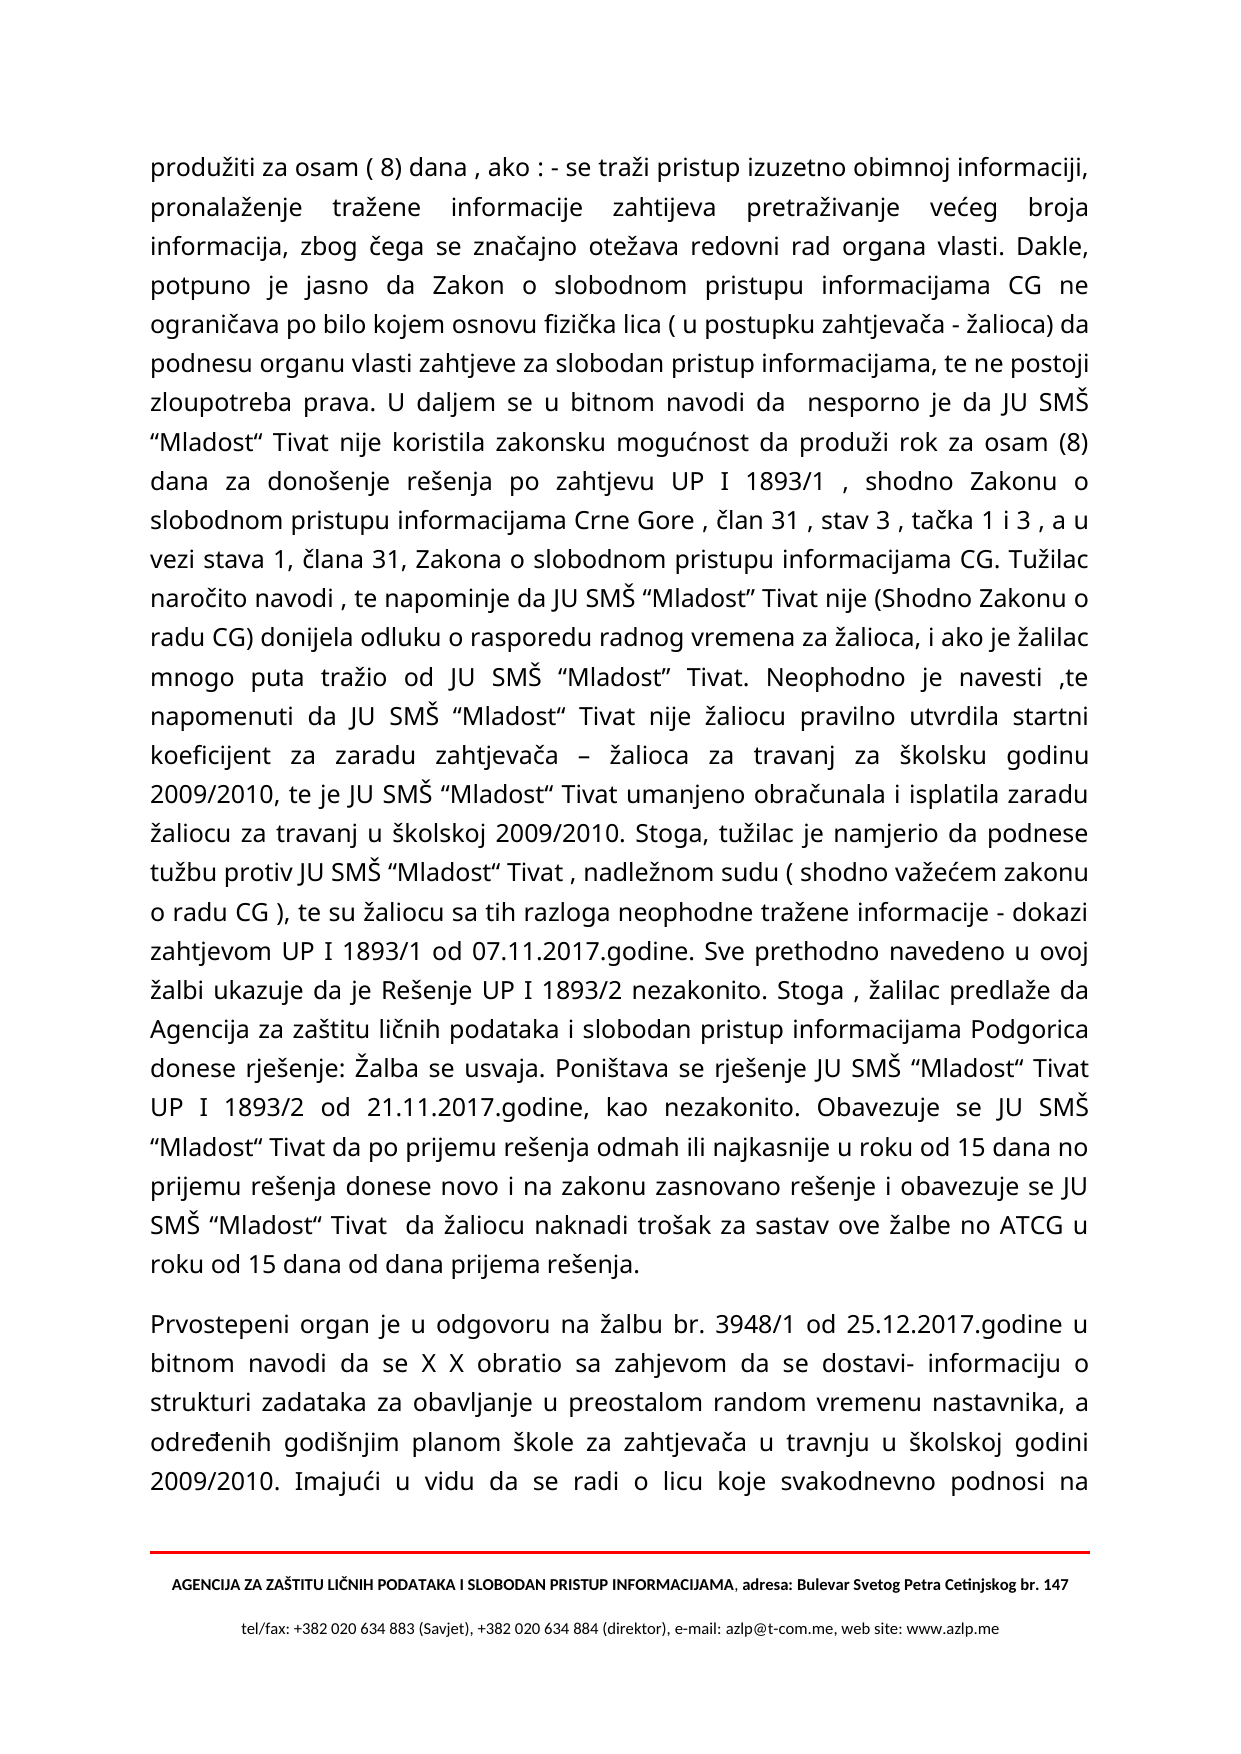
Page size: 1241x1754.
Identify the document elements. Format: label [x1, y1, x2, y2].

text [150, 150, 1090, 1281]
text [150, 1307, 1090, 1497]
